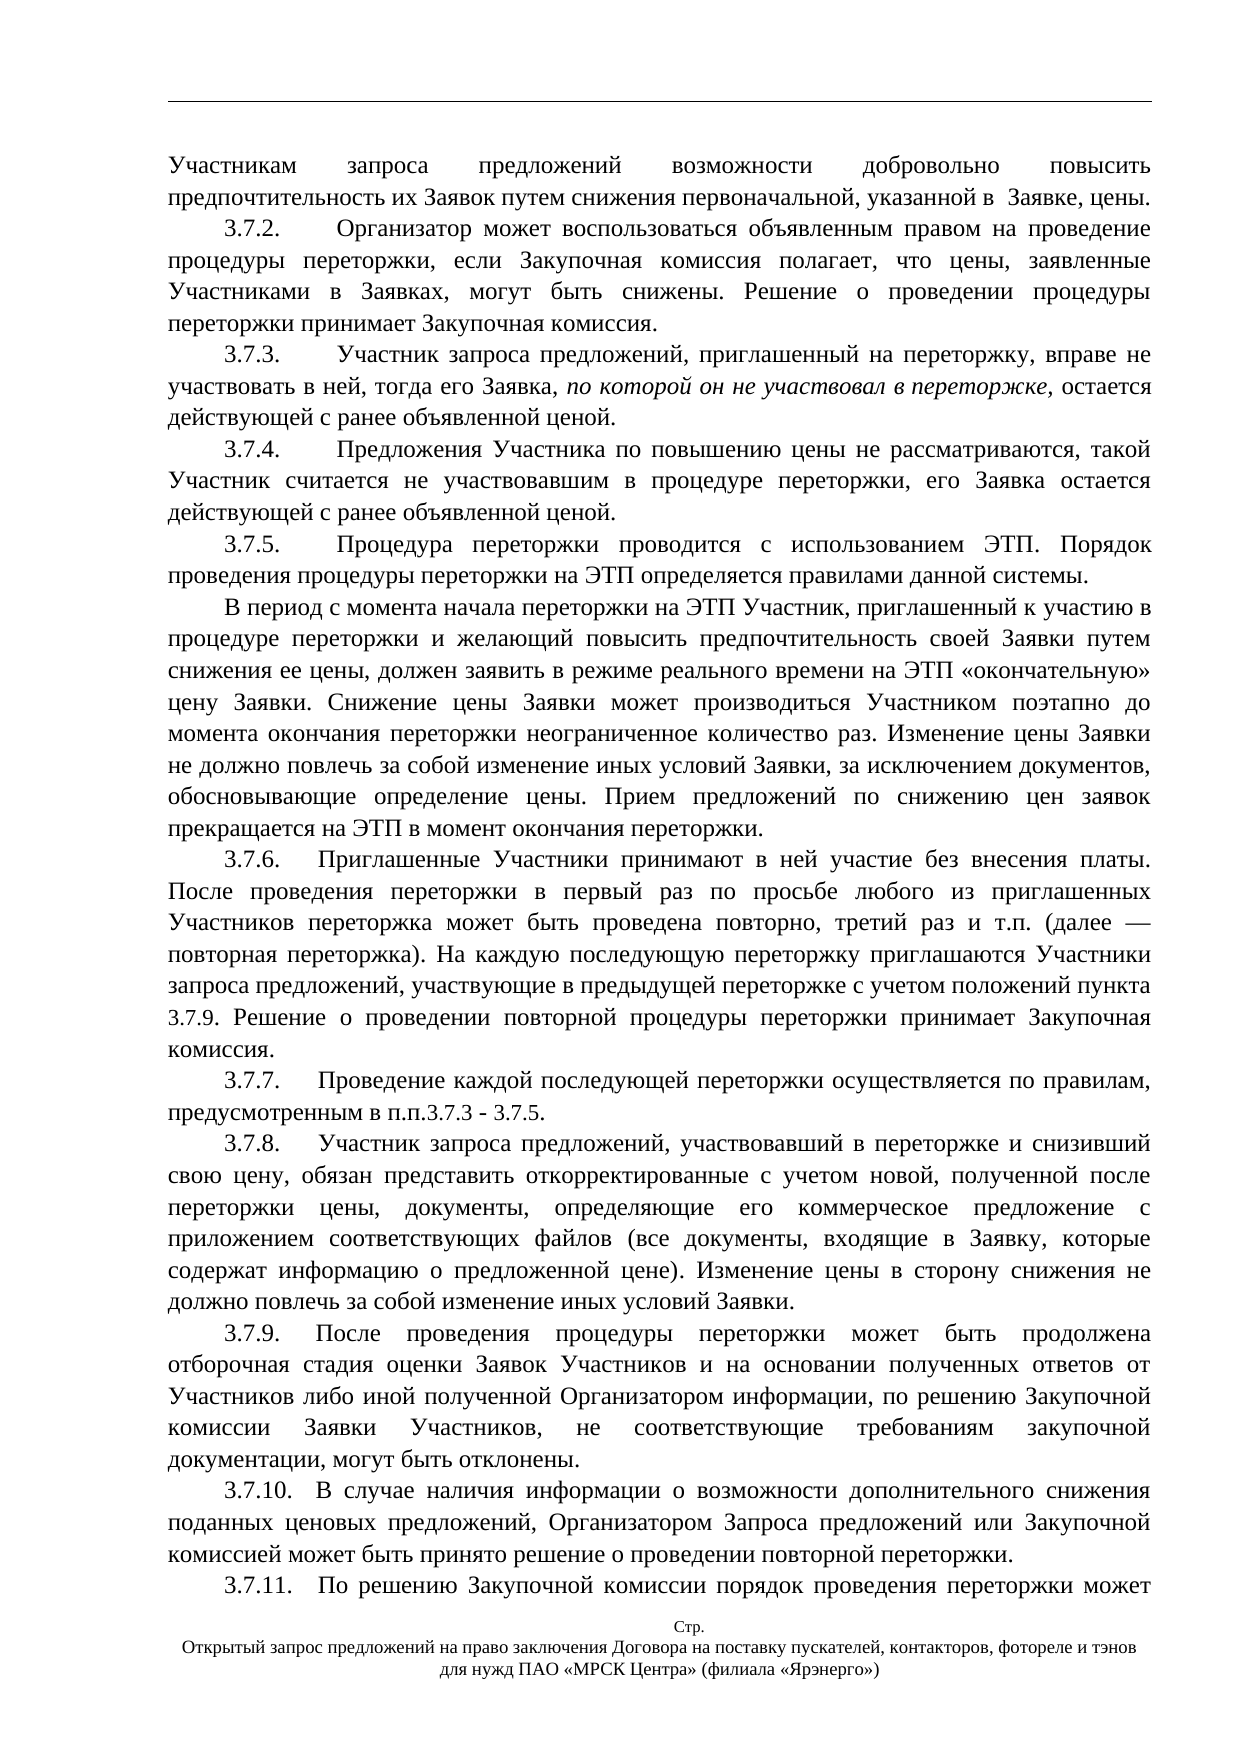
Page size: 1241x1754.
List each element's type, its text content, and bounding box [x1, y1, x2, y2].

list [168, 150, 1152, 210]
text В период с момента начала переторжки на ЭТП Участник, приглашенный к участию в процедуре переторжки и желающий повысить предпочтительность своей Заявки путем снижения ее цены, должен заявить в режиме реального времени на ЭТП «окончательную» цену Заявки. Снижение цены Заявки может производиться Участником поэтапно до момента окончания переторжки неограниченное количество раз. Изменение цены Заявки не должно повлечь за собой изменение иных условий Заявки, за исключением документов, обосновывающие определение цены. Прием предложений по снижению цен заявок прекращается на ЭТП в момент окончания переторжки. [168, 592, 1152, 842]
list Процедура переторжки проводится с использованием ЭТП. Порядок проведения процедуры переторжки на ЭТП определяется правилами данной системы. [168, 529, 1152, 589]
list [168, 1570, 1152, 1599]
list Проведение каждой последующей переторжки осуществляется по правилам, предусмотренным в п.п.3.7.3 - 3.7.5. [168, 1065, 1152, 1126]
list Организатор может воспользоваться объявленным правом на проведение процедуры переторжки, если Закупочная комиссия полагает, что цены, заявленные Участниками в Заявках, могут быть снижены. Решение о проведении процедуры переторжки принимает Закупочная комиссия. [168, 213, 1152, 337]
list Участник запроса предложений, приглашенный на переторжку, вправе не участвовать в ней, тогда его Заявка, по которой он не участвовал в переторжке, остается действующей с ранее объявленной ценой. [168, 339, 1152, 431]
list Приглашенные Участники принимают в ней участие без внесения платы. После проведения переторжки в первый раз по просьбе любого из приглашенных Участников переторжка может быть проведена повторно, третий раз и т.п. (далее — повторная переторжка). На каждую последующую переторжку приглашаются Участники запроса предложений, участвующие в предыдущей переторжке с учетом положений пункта 3.7.9. Решение о проведении повторной процедуры переторжки принимает Закупочная комиссия. [168, 844, 1152, 1062]
list После проведения процедуры переторжки может быть продолжена отборочная стадия оценки Заявок Участников и на основании полученных ответов от Участников либо иной полученной Организатором информации, по решению Закупочной комиссии Заявки Участников, не соответствующие требованиям закупочной документации, могут быть отклонены. [168, 1318, 1152, 1473]
list Участник запроса предложений, участвовавший в переторжке и снизивший свою цену, обязан представить откорректированные с учетом новой, полученной после переторжки цены, документы, определяющие его коммерческое предложение с приложением соответствующих файлов (все документы, входящие в Заявку, которые содержат информацию о предложенной цене). Изменение цены в сторону снижения не должно повлечь за собой изменение иных условий Заявки. [168, 1128, 1152, 1315]
list В случае наличия информации о возможности дополнительного снижения поданных ценовых предложений, Организатором Запроса предложений или Закупочной комиссией может быть принято решение о проведении повторной переторжки. [168, 1476, 1152, 1567]
list Предложения Участника по повышению цены не рассматриваются, такой Участник считается не участвовавшим в процедуре переторжки, его Заявка остается действующей с ранее объявленной ценой. [168, 434, 1152, 526]
